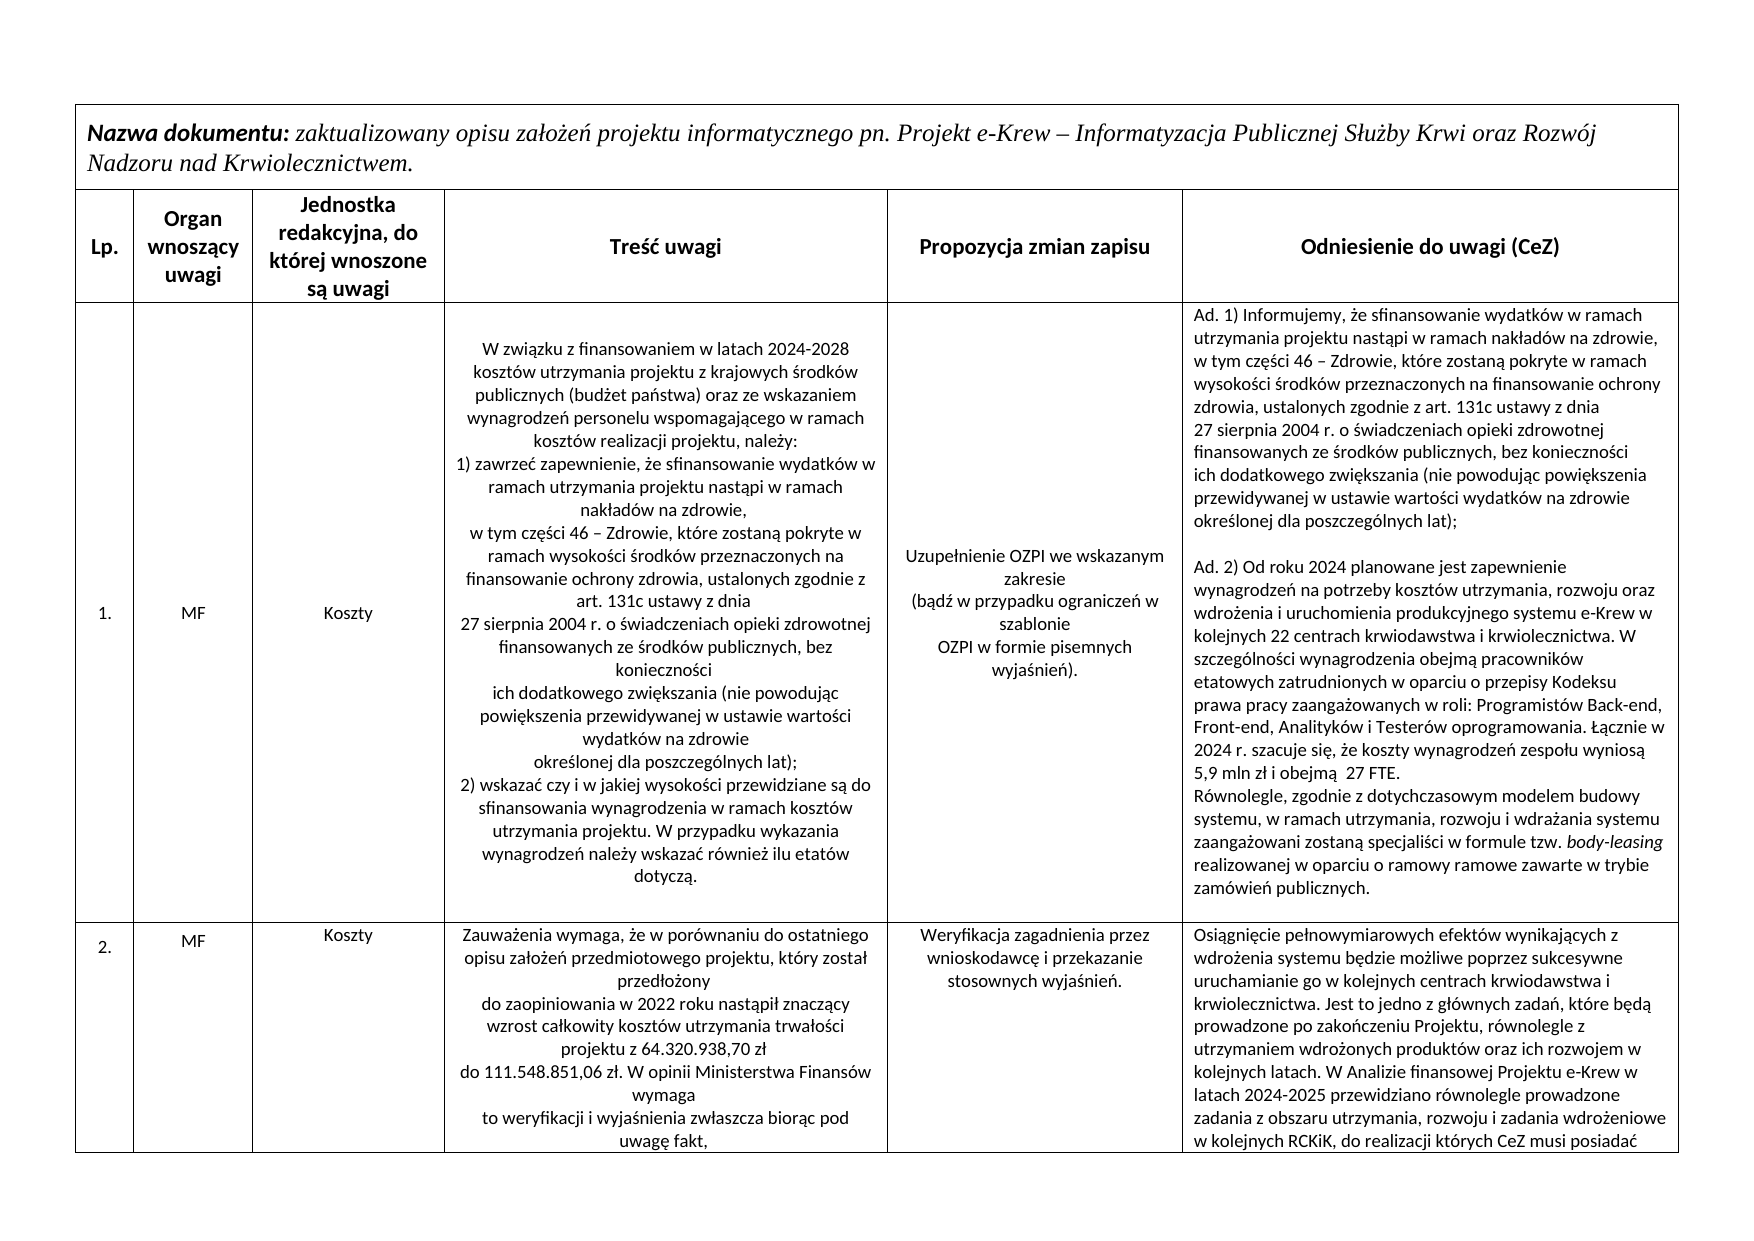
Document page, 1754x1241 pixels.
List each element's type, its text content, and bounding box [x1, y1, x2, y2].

table_cell Lp. [76, 190, 133, 302]
table_cell Organ wnoszący uwagi [134, 190, 252, 302]
table_cell Treść uwagi [445, 190, 887, 302]
table_cell W związku z finansowaniem w latach 2024-2028 kosztów utrzymania projektu z krajowych środków publicznych (budżet państwa) oraz ze wskazaniem wynagrodzeń personelu wspomagającego w ramach kosztów realizacji projektu, należy: 1) zawrzeć zapewnienie, że sfinansowanie wydatków w ramach utrzymania projektu nastąpi w ramach nakładów na zdrowie, w tym części 46 – Zdrowie, które zostaną pokryte w ramach wysokości środków przeznaczonych na finansowanie ochrony zdrowia, ustalonych zgodnie z art. 131c ustawy z dnia 27 sierpnia 2004 r. o świadczeniach opieki zdrowotnej finansowanych ze środków publicznych, bez konieczności ich dodatkowego zwiększania (nie powodując powiększenia przewidywanej w ustawie wartości wydatków na zdrowie określonej dla poszczególnych lat); 2) wskazać czy i w jakiej wysokości przewidziane są do sfinansowania wynagrodzenia w ramach kosztów utrzymania projektu. W przypadku wykazania wynagrodzeń należy wskazać również ilu etatów dotyczą. [445, 303, 887, 922]
table_cell Odniesienie do uwagi (CeZ) [1183, 190, 1678, 302]
table_cell MF [134, 303, 252, 922]
table_cell Uzupełnienie OZPI we wskazanym zakresie (bądź w przypadku ograniczeń w szablonie OZPI w formie pisemnych wyjaśnień). [888, 303, 1182, 922]
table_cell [1183, 923, 1678, 1152]
table_cell Koszty [253, 303, 444, 922]
table_header Nazwa dokumentu: zaktualizowany opisu założeń projektu informatycznego pn. Projekt e-Krew – Informatyzacja Publicznej Służby Krwi oraz Rozwój Nadzoru nad Krwiolecznictwem. [76, 105, 1678, 189]
table_cell MF [134, 923, 252, 1152]
table_cell Ad. 1) Informujemy, że sfinansowanie wydatków w ramach utrzymania projektu nastąpi w ramach nakładów na zdrowie, w tym części 46 – Zdrowie, które zostaną pokryte w ramach wysokości środków przeznaczonych na finansowanie ochrony zdrowia, ustalonych zgodnie z art. 131c ustawy z dnia 27 sierpnia 2004 r. o świadczeniach opieki zdrowotnej finansowanych ze środków publicznych, bez konieczności ich dodatkowego zwiększania (nie powodując powiększenia przewidywanej w ustawie wartości wydatków na zdrowie określonej dla poszczególnych lat); Ad. 2) Od roku 2024 planowane jest zapewnienie wynagrodzeń na potrzeby kosztów utrzymania, rozwoju oraz wdrożenia i uruchomienia produkcyjnego systemu e-Krew w kolejnych 22 centrach krwiodawstwa i krwiolecznictwa. W szczególności wynagrodzenia obejmą pracowników etatowych zatrudnionych w oparciu o przepisy Kodeksu prawa pracy zaangażowanych w roli: Programistów Back-end, Front-end, Analityków i Testerów oprogramowania. Łącznie w 2024 r. szacuje się, że koszty wynagrodzeń zespołu wyniosą 5,9 mln zł i obejmą 27 FTE. Równolegle, zgodnie z dotychczasowym modelem budowy systemu, w ramach utrzymania, rozwoju i wdrażania systemu zaangażowani zostaną specjaliści w formule tzw. body-leasing realizowanej w oparciu o ramowy ramowe zawarte w trybie zamówień publicznych. [1183, 303, 1678, 922]
table_cell Propozycja zmian zapisu [888, 190, 1182, 302]
table_cell Jednostka redakcyjna, do której wnoszone są uwagi [253, 190, 444, 302]
table_cell 1. [76, 303, 133, 922]
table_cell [888, 923, 1182, 1152]
table_cell 2. [76, 923, 133, 1152]
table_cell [445, 923, 887, 1152]
table_cell Koszty [253, 923, 444, 1152]
